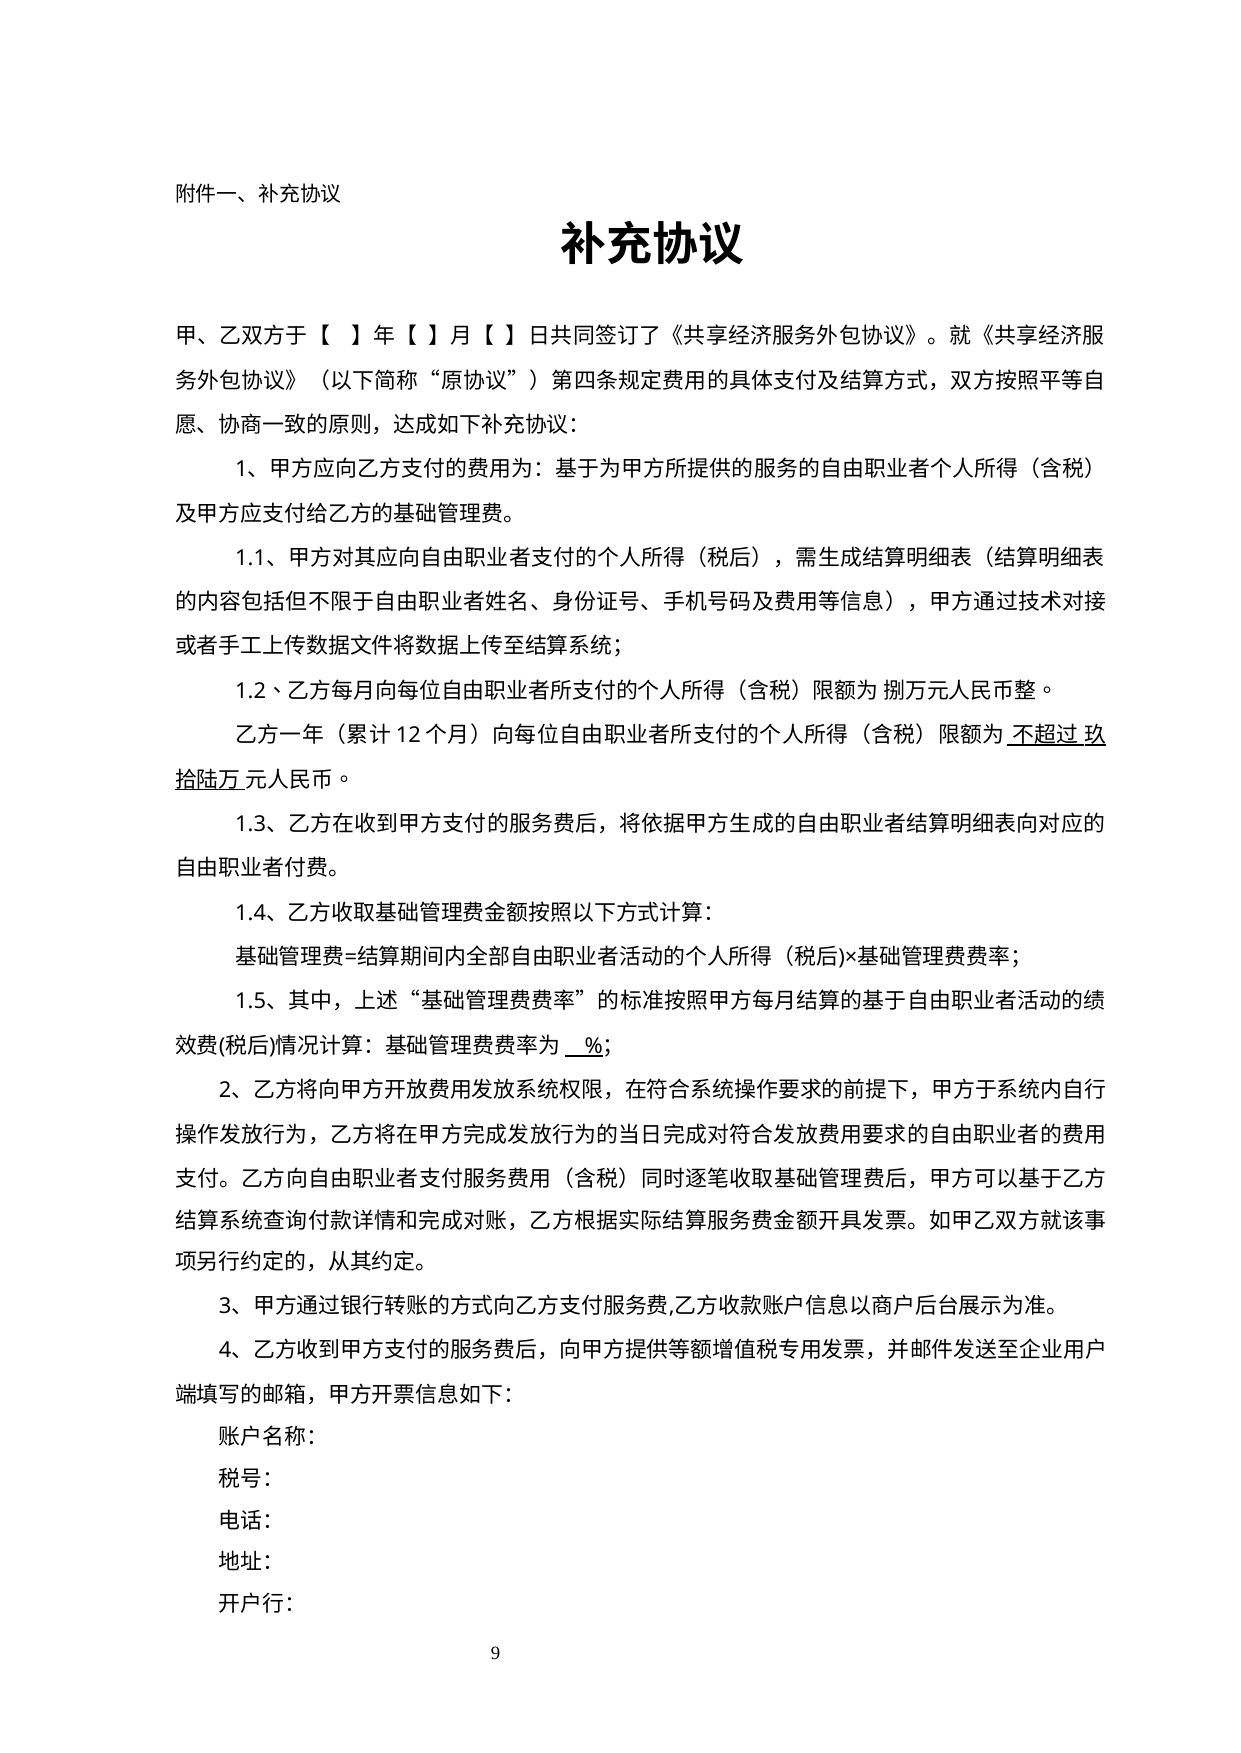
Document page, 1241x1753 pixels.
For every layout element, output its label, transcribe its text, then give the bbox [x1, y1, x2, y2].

text 基础管理费=结算期间内全部自由职业者活动的个人所得（税后)×基础管理费费率； [175, 939, 1107, 971]
text 补充协议 [175, 207, 1107, 274]
text 账户名称： [175, 1421, 1107, 1451]
text 地址： [175, 1546, 1107, 1576]
text 1.5、其中，上述“基础管理费费率”的标准按照甲方每月结算的基于自由职业者活动的绩效费(税后)情况计算：基础管理费费率为 %； [175, 983, 1107, 1060]
text 1.4、乙方收取基础管理费金额按照以下方式计算： [175, 894, 1107, 926]
text 税号： [175, 1463, 1107, 1493]
text 3、甲方通过银行转账的方式向乙方支付服务费,乙方收款账户信息以商户后台展示为准。 [175, 1288, 1107, 1320]
text 甲、乙双方于【 】年【 】月【 】日共同签订了《共享经济服务外包协议》。就《共享经济服务外包协议》（以下简称“原协议”）第四条规定费用的具体支付及结算方式，双方按照平等自愿、协商一致的原则，达成如下补充协议： [175, 318, 1107, 439]
text 电话： [175, 1505, 1107, 1534]
text 2、乙方将向甲方开放费用发放系统权限，在符合系统操作要求的前提下，甲方于系统内自行操作发放行为，乙方将在甲方完成发放行为的当日完成对符合发放费用要求的自由职业者的费用支付。乙方向自由职业者支付服务费用（含税）同时逐笔收取基础管理费后，甲方可以基于乙方结算系统查询付款详情和完成对账，乙方根据实际结算服务费金额开具发票。如甲乙双方就该事项另行约定的，从其约定。 [175, 1072, 1107, 1276]
text 4、乙方收到甲方支付的服务费后，向甲方提供等额增值税专用发票，并邮件发送至企业用户端填写的邮箱，甲方开票信息如下： [175, 1332, 1107, 1409]
text 1.3、乙方在收到甲方支付的服务费后，将依据甲方生成的自由职业者结算明细表向对应的自由职业者付费。 [175, 806, 1107, 882]
text 乙方一年（累计12个月）向每位自由职业者所支付的个人所得（含税）限额为 不超过 玖拾陆万 元人民币。 [175, 717, 1107, 793]
text 开户行： [175, 1588, 1107, 1618]
text 1.2、乙方每月向每位自由职业者所支付的个人所得（含税）限额为 捌万元人民币整。 [175, 673, 1107, 704]
text 1.1、甲方对其应向自由职业者支付的个人所得（税后），需生成结算明细表（结算明细表的内容包括但不限于自由职业者姓名、身份证号、手机号码及费用等信息），甲方通过技术对接或者手工上传数据文件将数据上传至结算系统； [175, 540, 1107, 660]
text 1、甲方应向乙方支付的费用为：基于为甲方所提供的服务的自由职业者个人所得（含税）及甲方应支付给乙方的基础管理费。 [175, 451, 1107, 527]
text 附件一、补充协议 [175, 177, 1107, 207]
